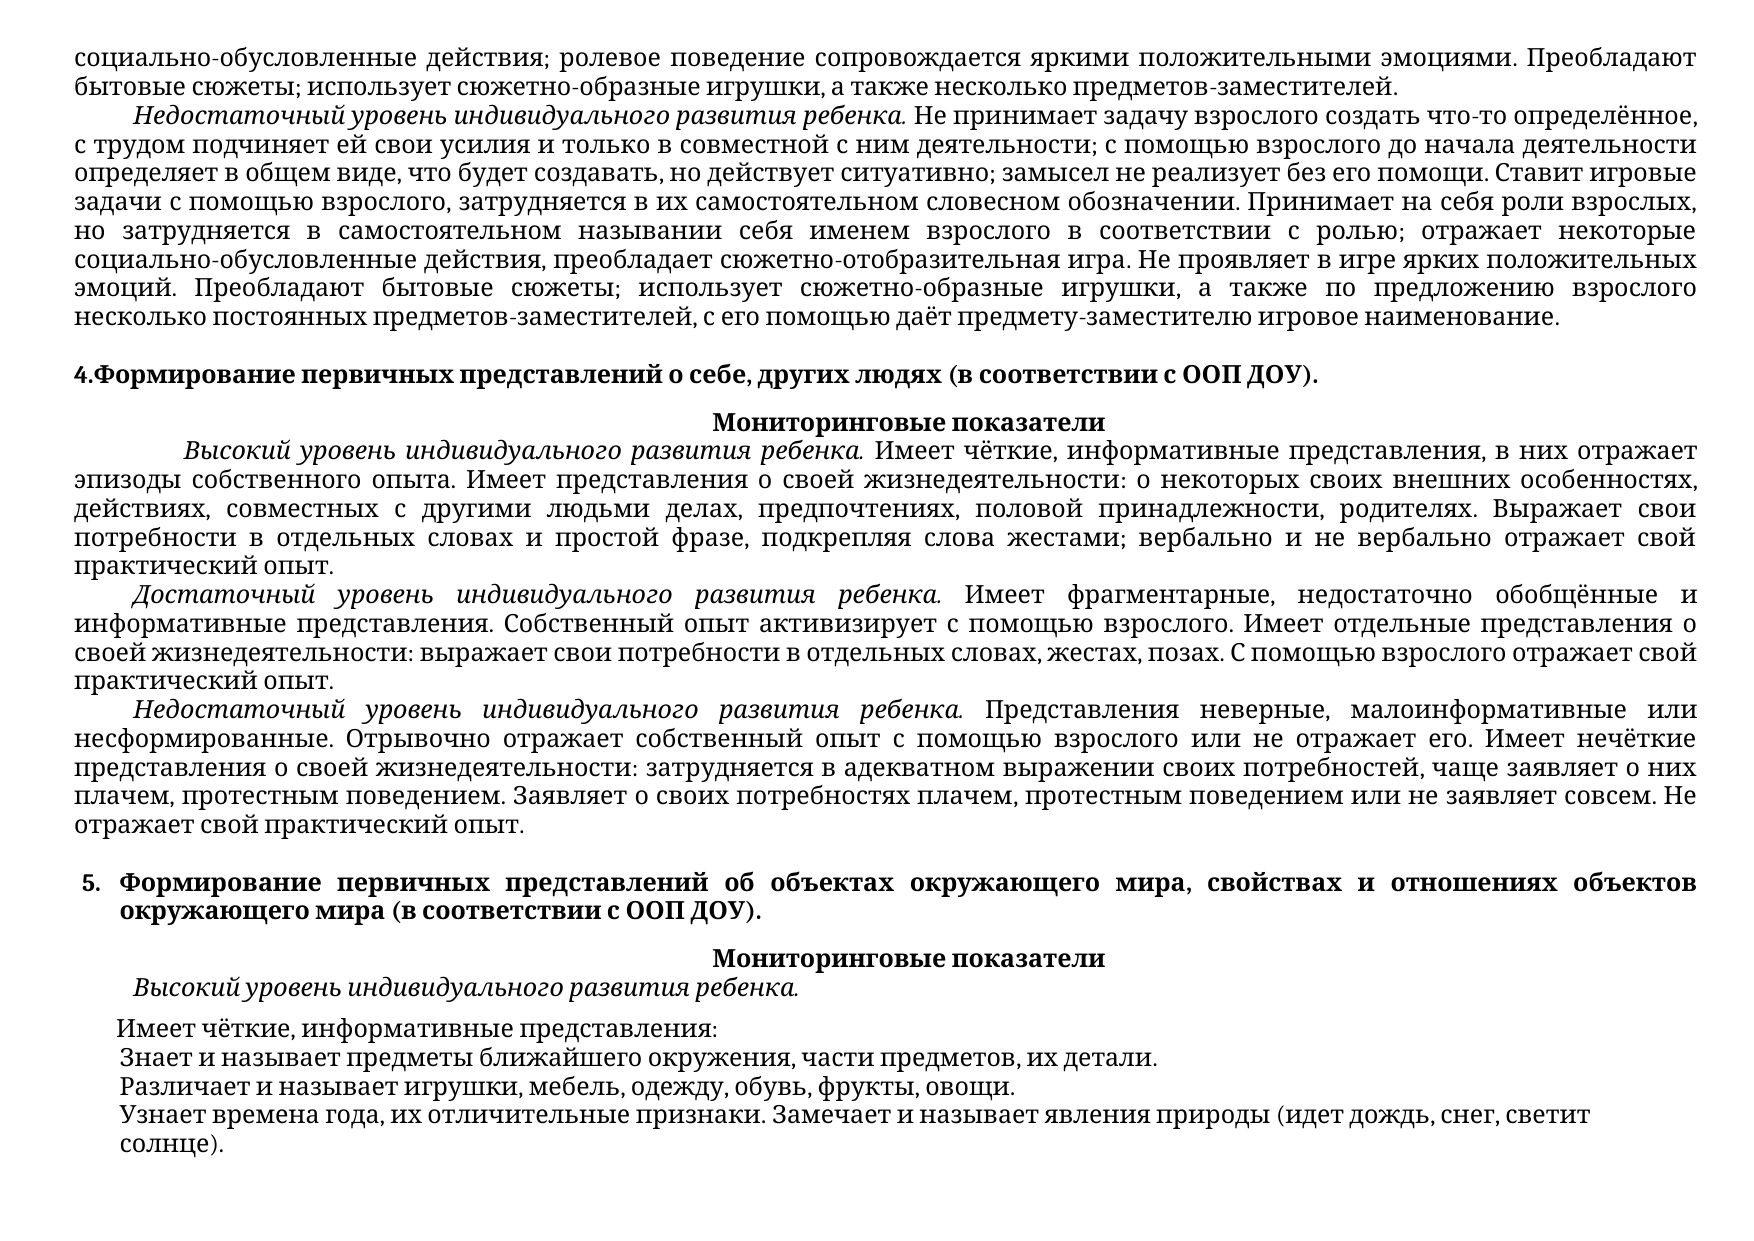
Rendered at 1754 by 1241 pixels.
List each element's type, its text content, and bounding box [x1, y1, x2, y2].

text Узнает времена года, их отличительные признаки. Замечает и называет явления природы (идет дождь, снег, светит солнце). [119, 1101, 1698, 1159]
list Недостаточный уровень индивидуального развития ребенка. Не принимает задачу взрослого создать что-то определённое, с трудом подчиняет ей свои усилия и только в совместной с ним деятельности; с помощью взрослого до начала деятельности определяет в общем виде, что будет создавать, но действует ситуативно; замысел не реализует без его помощи. Ставит игровые задачи с помощью взрослого, затрудняется в их самостоятельном словесном обозначении. Принимает на себя роли взрослых, но затрудняется в самостоятельном назывании себя именем взрослого в соответствии с ролью; отражает некоторые социально-обусловленные действия, преобладает сюжетно-отобразительная игра. Не проявляет в игре ярких положительных эмоций. Преобладают бытовые сюжеты; использует сюжетно-образные игрушки, а также по предложению взрослого несколько постоянных предметов-заместителей, с его помощью даёт предмету-заместителю игровое наименование. [74, 102, 1698, 332]
list Высокий уровень индивидуального развития ребенка. Имеет чёткие, информативные представления, в них отражает эпизоды собственного опыта. Имеет представления о своей жизнедеятельности: о некоторых своих внешних особенностях, действиях, совместных с другими людьми делах, предпочтениях, половой принадлежности, родителях. Выражает свои потребности в отдельных словах и простой фразе, подкрепляя слова жестами; вербально и не вербально отражает свой практический опыт. [74, 437, 1698, 581]
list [74, 44, 1698, 102]
list Недостаточный уровень индивидуального развития ребенка. Представления неверные, малоинформативные или несформированные. Отрывочно отражает собственный опыт с помощью взрослого или не отражает его. Имеет нечёткие представления о своей жизнедеятельности: затрудняется в адекватном выражении своих потребностей, чаще заявляет о них плачем, протестным поведением. Заявляет о своих потребностях плачем, протестным поведением или не заявляет совсем. Не отражает свой практический опыт. [74, 696, 1698, 840]
list Мониторинговые показатели [119, 408, 1698, 437]
list Достаточный уровень индивидуального развития ребенка. Имеет фрагментарные, недостаточно обобщённые и информативные представления. Собственный опыт активизирует с помощью взрослого. Имеет отдельные представления о своей жизнедеятельности: выражает свои потребности в отдельных словах, жестах, позах. С помощью взрослого отражает свой практический опыт. [74, 581, 1698, 696]
text Имеет чёткие, информативные представления: [44, 1015, 1698, 1044]
text Различает и называет игрушки, мебель, одежду, обувь, фрукты, овощи. [119, 1073, 1698, 1101]
text Знает и называет предметы ближайшего окружения, части предметов, их детали. [119, 1044, 1698, 1073]
list Высокий уровень индивидуального развития ребенка. [74, 974, 1698, 1003]
list Формирование первичных представлений об объектах окружающего мира, свойствах и отношениях объектов окружающего мира (в соответствии с ООП ДОУ). [82, 868, 1698, 926]
list Мониторинговые показатели [119, 945, 1698, 974]
list 4.Формирование первичных представлений о себе, других людях (в соответствии с ООП ДОУ). [74, 361, 1698, 389]
